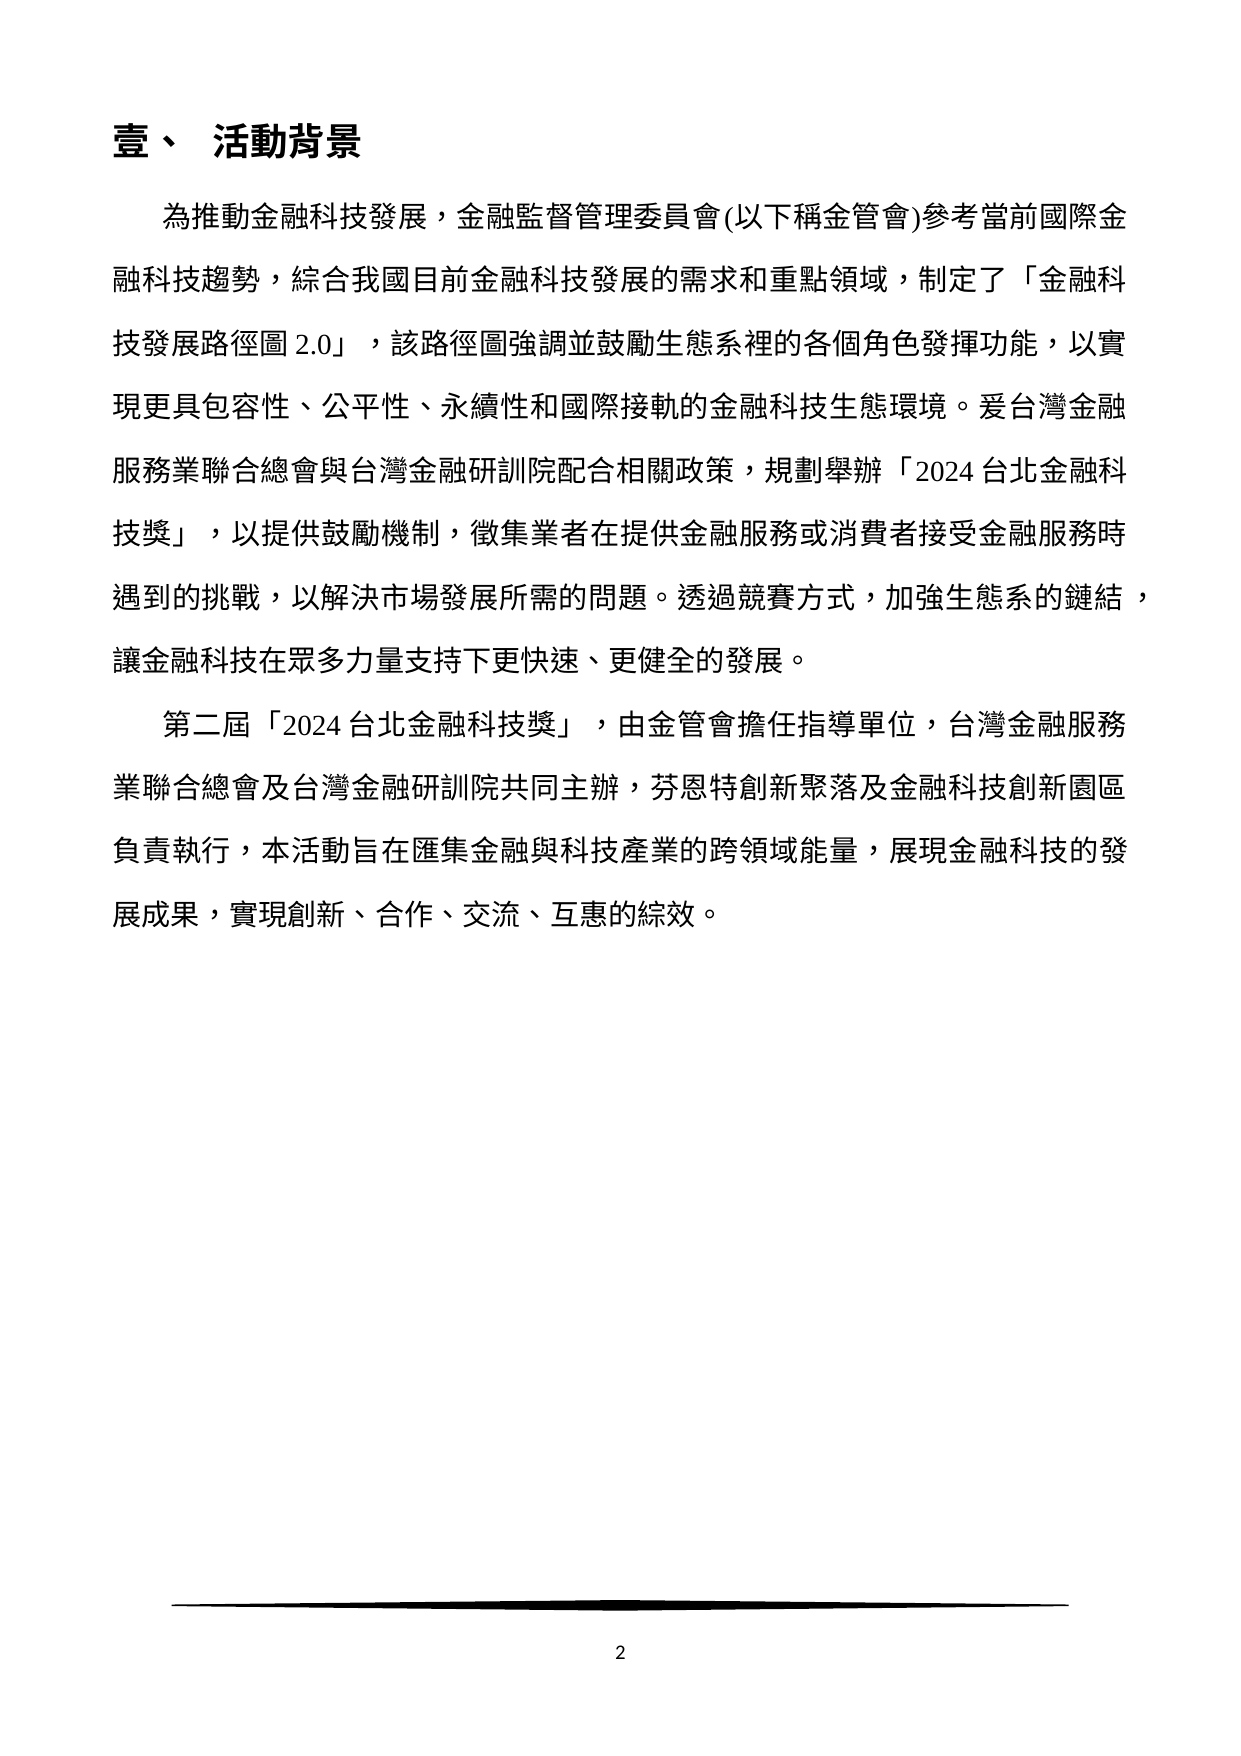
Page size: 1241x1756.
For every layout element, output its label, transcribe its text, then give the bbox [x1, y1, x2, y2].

text 第二屆「2024台北金融科技獎」，由金管會擔任指導單位，台灣金融服務業聯合總會及台灣金融研訓院共同主辦，芬恩特創新聚落及金融科技創新園區負責執行，本活動旨在匯集金融與科技產業的跨領域能量，展現金融科技的發展成果，實現創新、合作、交流、互惠的綜效。 [112, 701, 1128, 934]
list 活動背景 [112, 112, 1128, 166]
text 為推動金融科技發展，金融監督管理委員會(以下稱金管會)參考當前國際金融科技趨勢，綜合我國目前金融科技發展的需求和重點領域，制定了「金融科技發展路徑圖2.0」，該路徑圖強調並鼓勵生態系裡的各個角色發揮功能，以實現更具包容性、公平性、永續性和國際接軌的金融科技生態環境。爰台灣金融服務業聯合總會與台灣金融研訓院配合相關政策，規劃舉辦「2024台北金融科技獎」，以提供鼓勵機制，徵集業者在提供金融服務或消費者接受金融服務時遇到的挑戰，以解決市場發展所需的問題。透過競賽方式，加強生態系的鏈結，讓金融科技在眾多力量支持下更快速、更健全的發展。 [112, 193, 1128, 680]
